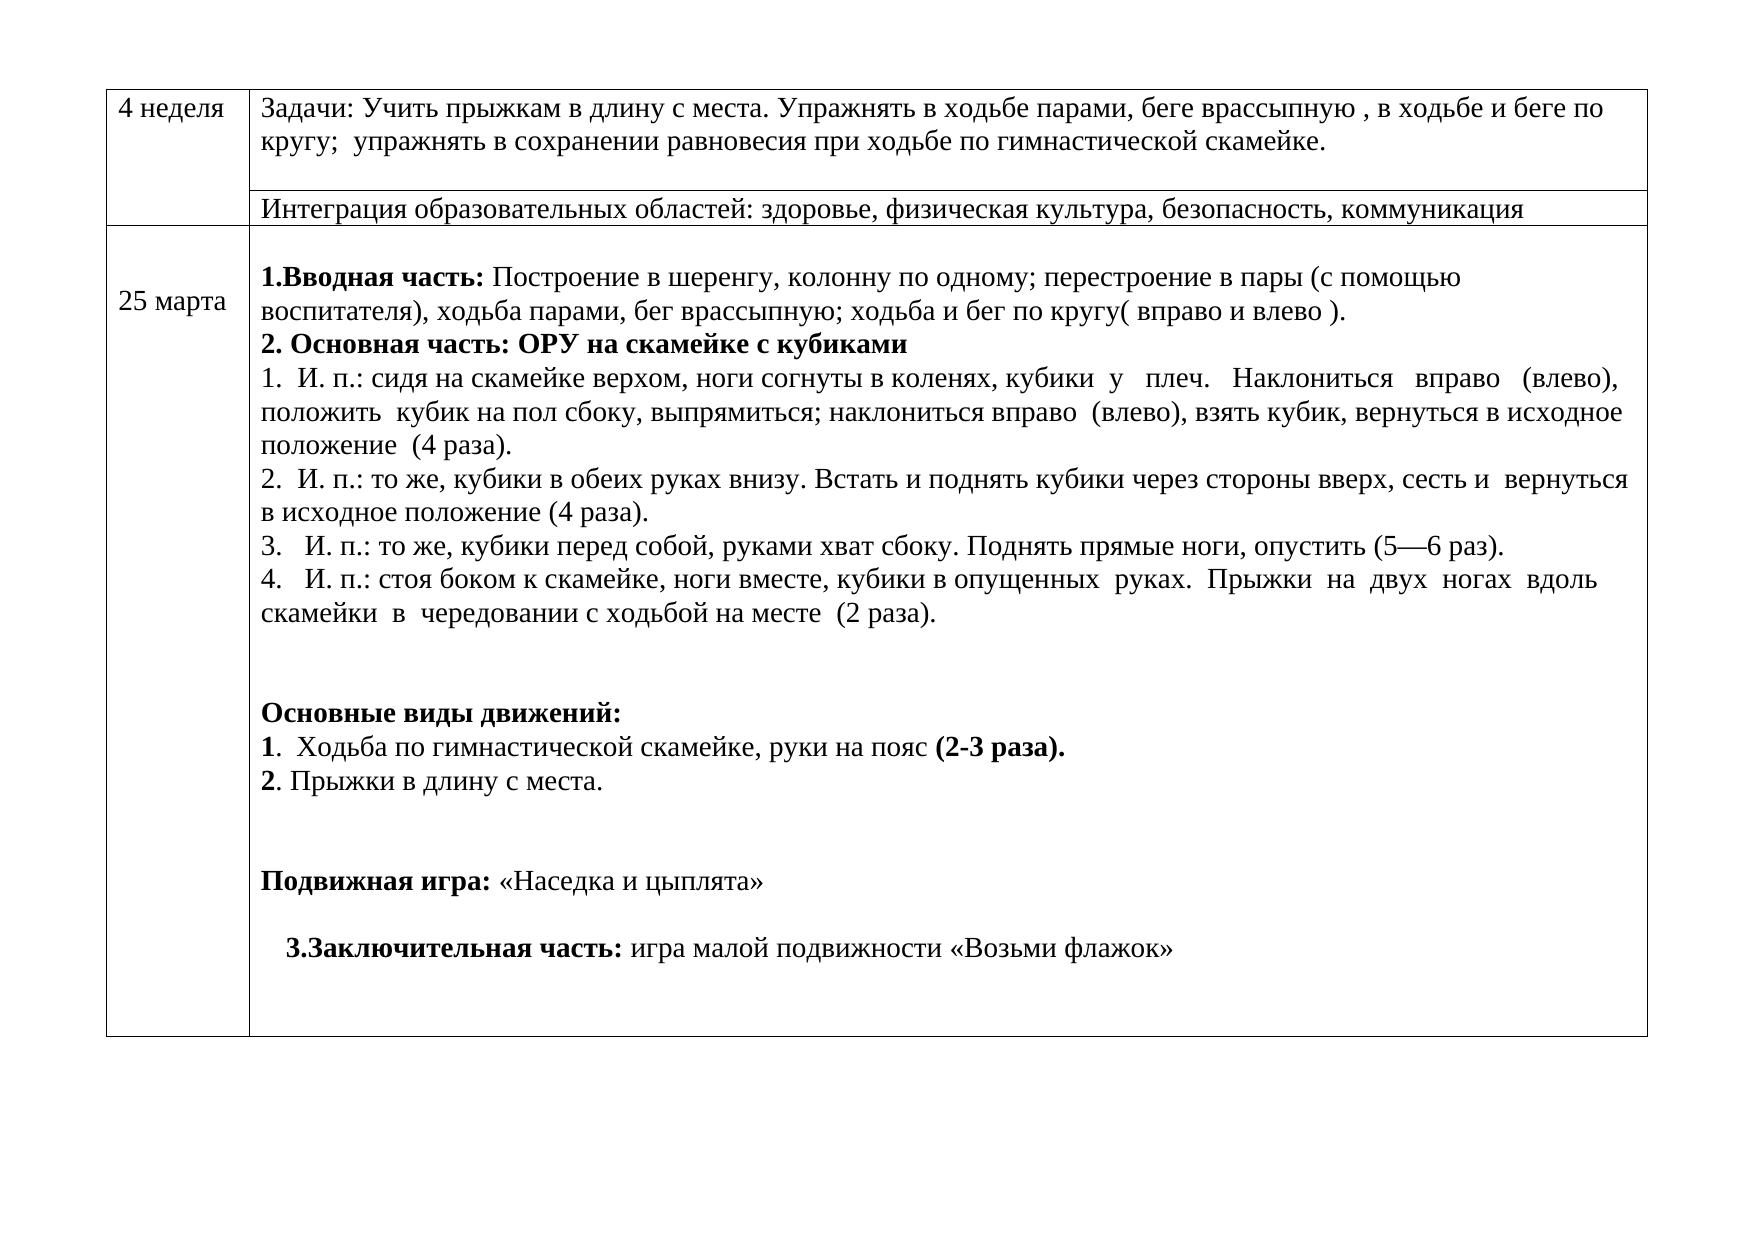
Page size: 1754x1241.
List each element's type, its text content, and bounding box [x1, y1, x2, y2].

table_header Задачи: Учить прыжкам в длину с места. Упражнять в ходьбе парами, беге врассыпную , в ходьбе и беге по кругу; упражнять в сохранении равновесия при ходьбе по гимнастической скамейке. [250, 90, 1647, 190]
table_cell 25 марта 27 марта [107, 226, 249, 1036]
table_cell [250, 226, 1647, 1036]
table_header 4 неделя [107, 90, 249, 225]
table_cell Интеграция образовательных областей: здоровье, физическая культура, безопасность, коммуникация [250, 191, 1647, 225]
